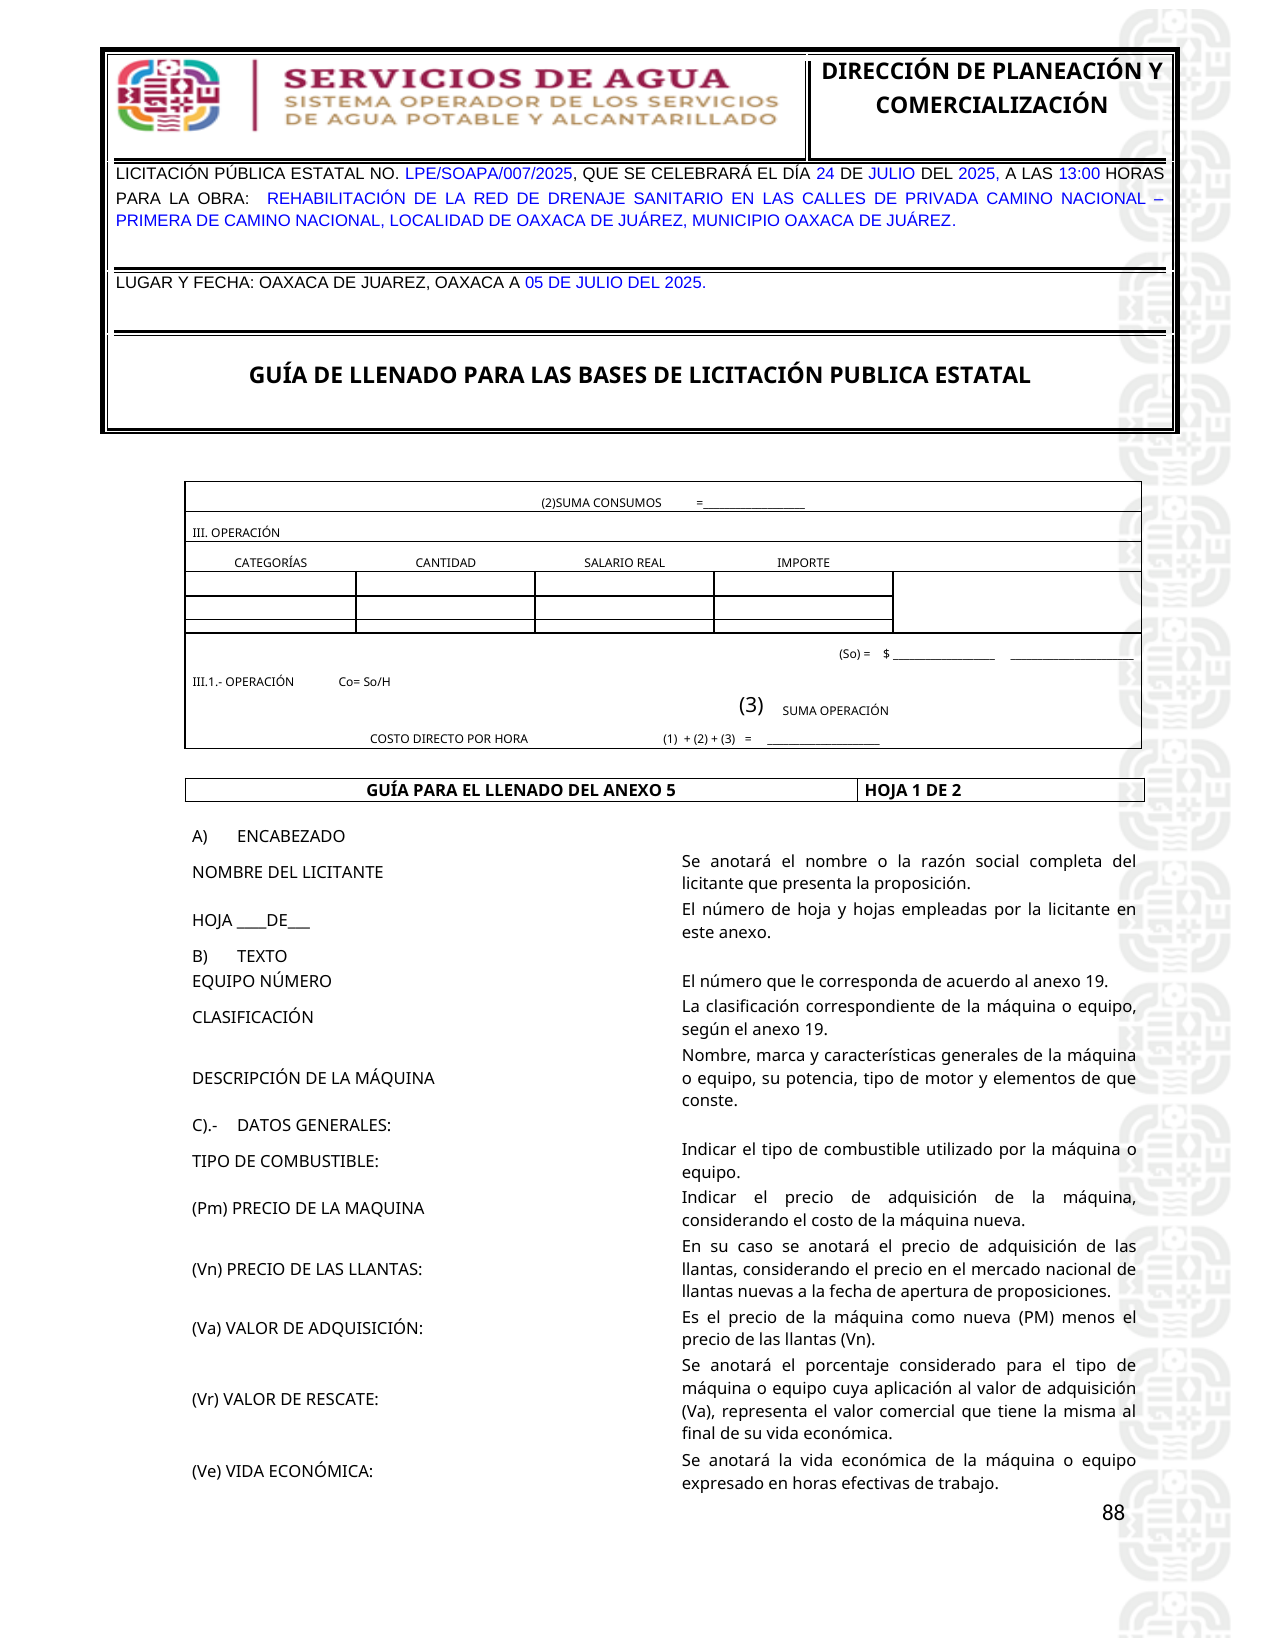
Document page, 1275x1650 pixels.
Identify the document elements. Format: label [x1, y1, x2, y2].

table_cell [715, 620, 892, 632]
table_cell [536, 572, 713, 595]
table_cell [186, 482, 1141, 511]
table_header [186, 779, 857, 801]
picture [1103, 194, 1111, 203]
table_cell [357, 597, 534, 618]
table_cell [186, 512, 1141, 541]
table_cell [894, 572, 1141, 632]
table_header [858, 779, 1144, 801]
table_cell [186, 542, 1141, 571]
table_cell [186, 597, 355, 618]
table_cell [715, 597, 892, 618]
picture [1103, 9, 1233, 1638]
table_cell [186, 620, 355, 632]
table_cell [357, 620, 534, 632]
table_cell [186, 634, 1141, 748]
picture [1103, 52, 1175, 432]
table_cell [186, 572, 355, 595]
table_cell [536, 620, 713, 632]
picture [113, 55, 787, 144]
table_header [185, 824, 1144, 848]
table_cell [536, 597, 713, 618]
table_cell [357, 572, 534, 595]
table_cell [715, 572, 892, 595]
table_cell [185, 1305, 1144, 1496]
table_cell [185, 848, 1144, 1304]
